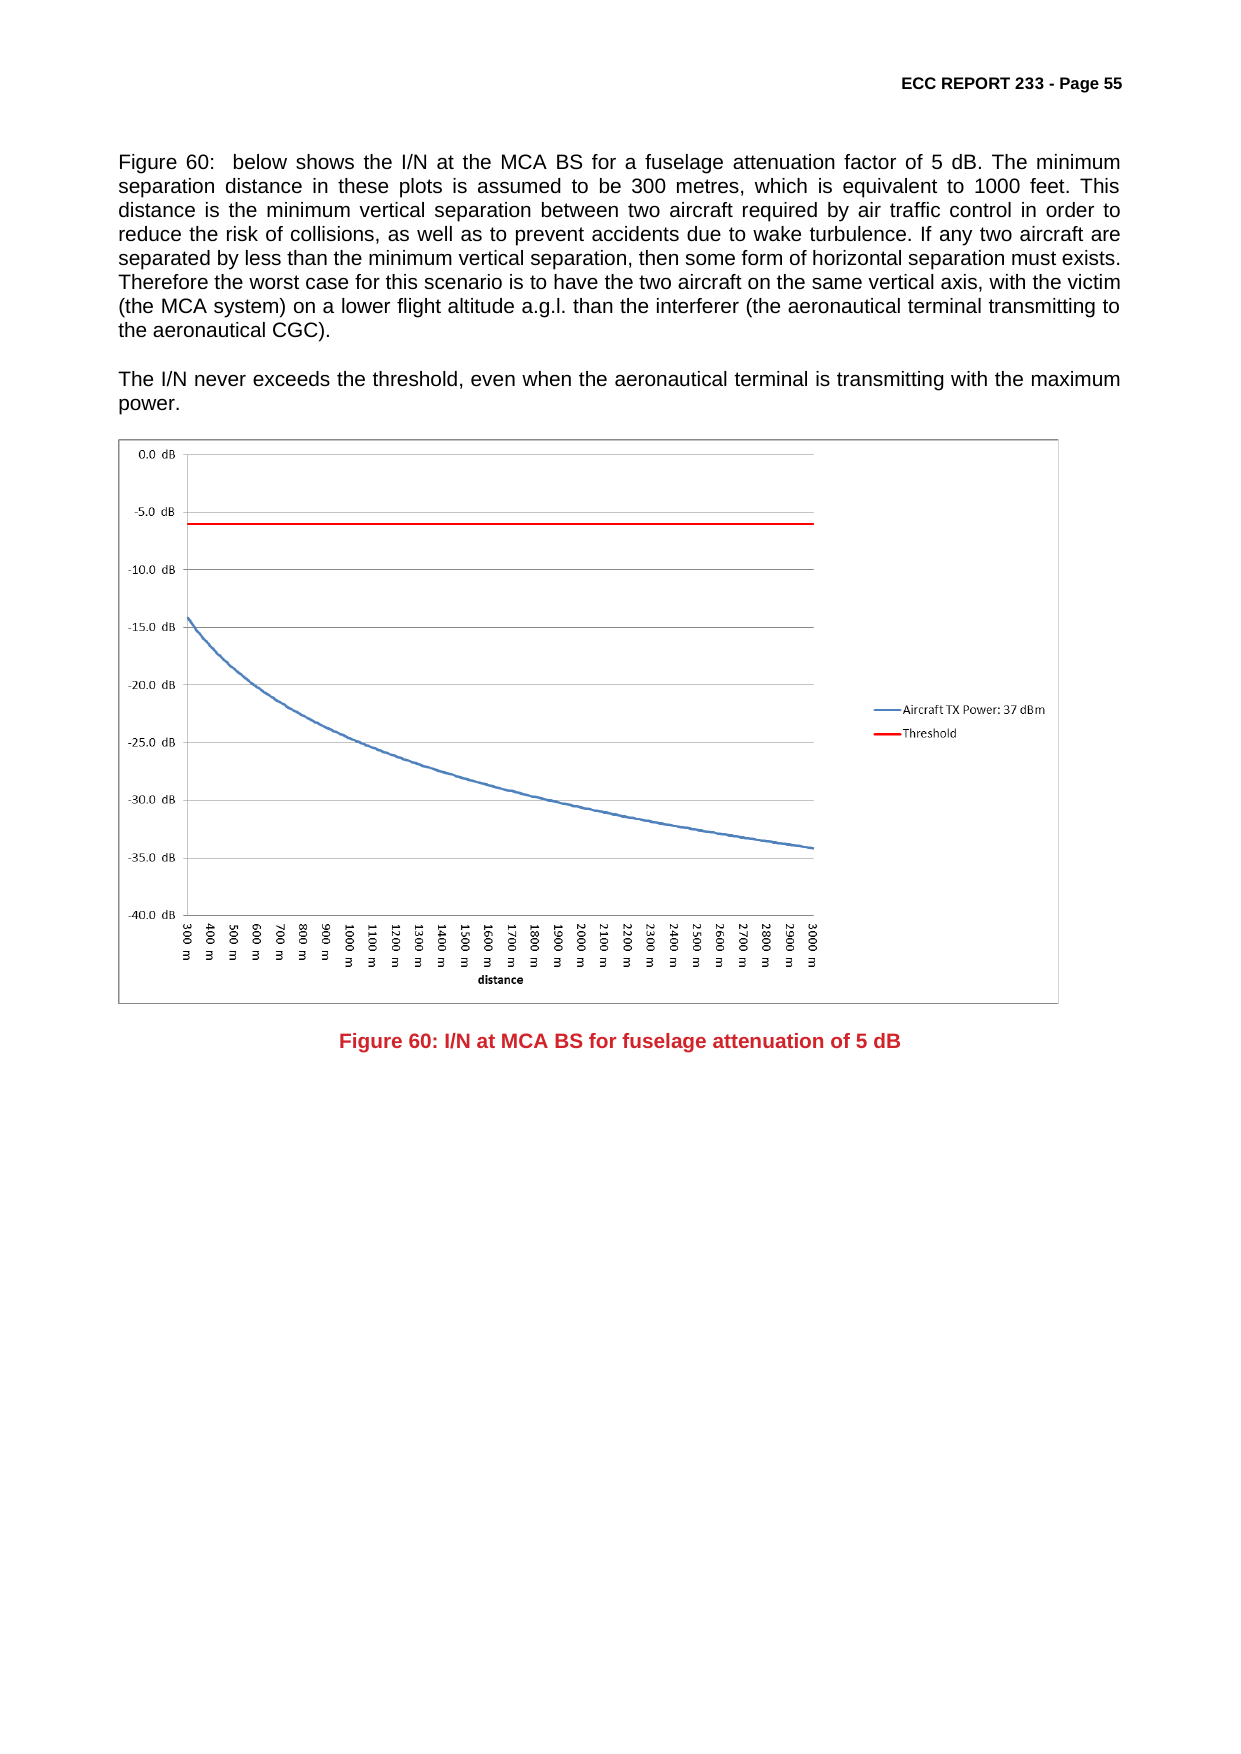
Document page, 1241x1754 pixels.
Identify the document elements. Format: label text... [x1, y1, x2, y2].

text The I/N never exceeds the threshold, even when the aeronautical terminal is transmitting with the maximum power. [118, 367, 1122, 414]
picture [118, 439, 1059, 1004]
text Figure 60: I/N at MCA BS for fuselage attenuation of 5 dB [118, 1028, 1122, 1052]
text Figure 60: below shows the I/N at the MCA BS for a fuselage attenuation factor of 5 dB. The minimum separation distance in these plots is assumed to be 300 metres, which is equivalent to 1000 feet. This distance is the minimum vertical separation between two aircraft required by air traffic control in order to reduce the risk of collisions, as well as to prevent accidents due to wake turbulence. If any two aircraft are separated by less than the minimum vertical separation, then some form of horizontal separation must exists. Therefore the worst case for this scenario is to have the two aircraft on the same vertical axis, with the victim (the MCA system) on a lower flight altitude a.g.l. than the interferer (the aeronautical terminal transmitting to the aeronautical CGC). [118, 150, 1122, 342]
